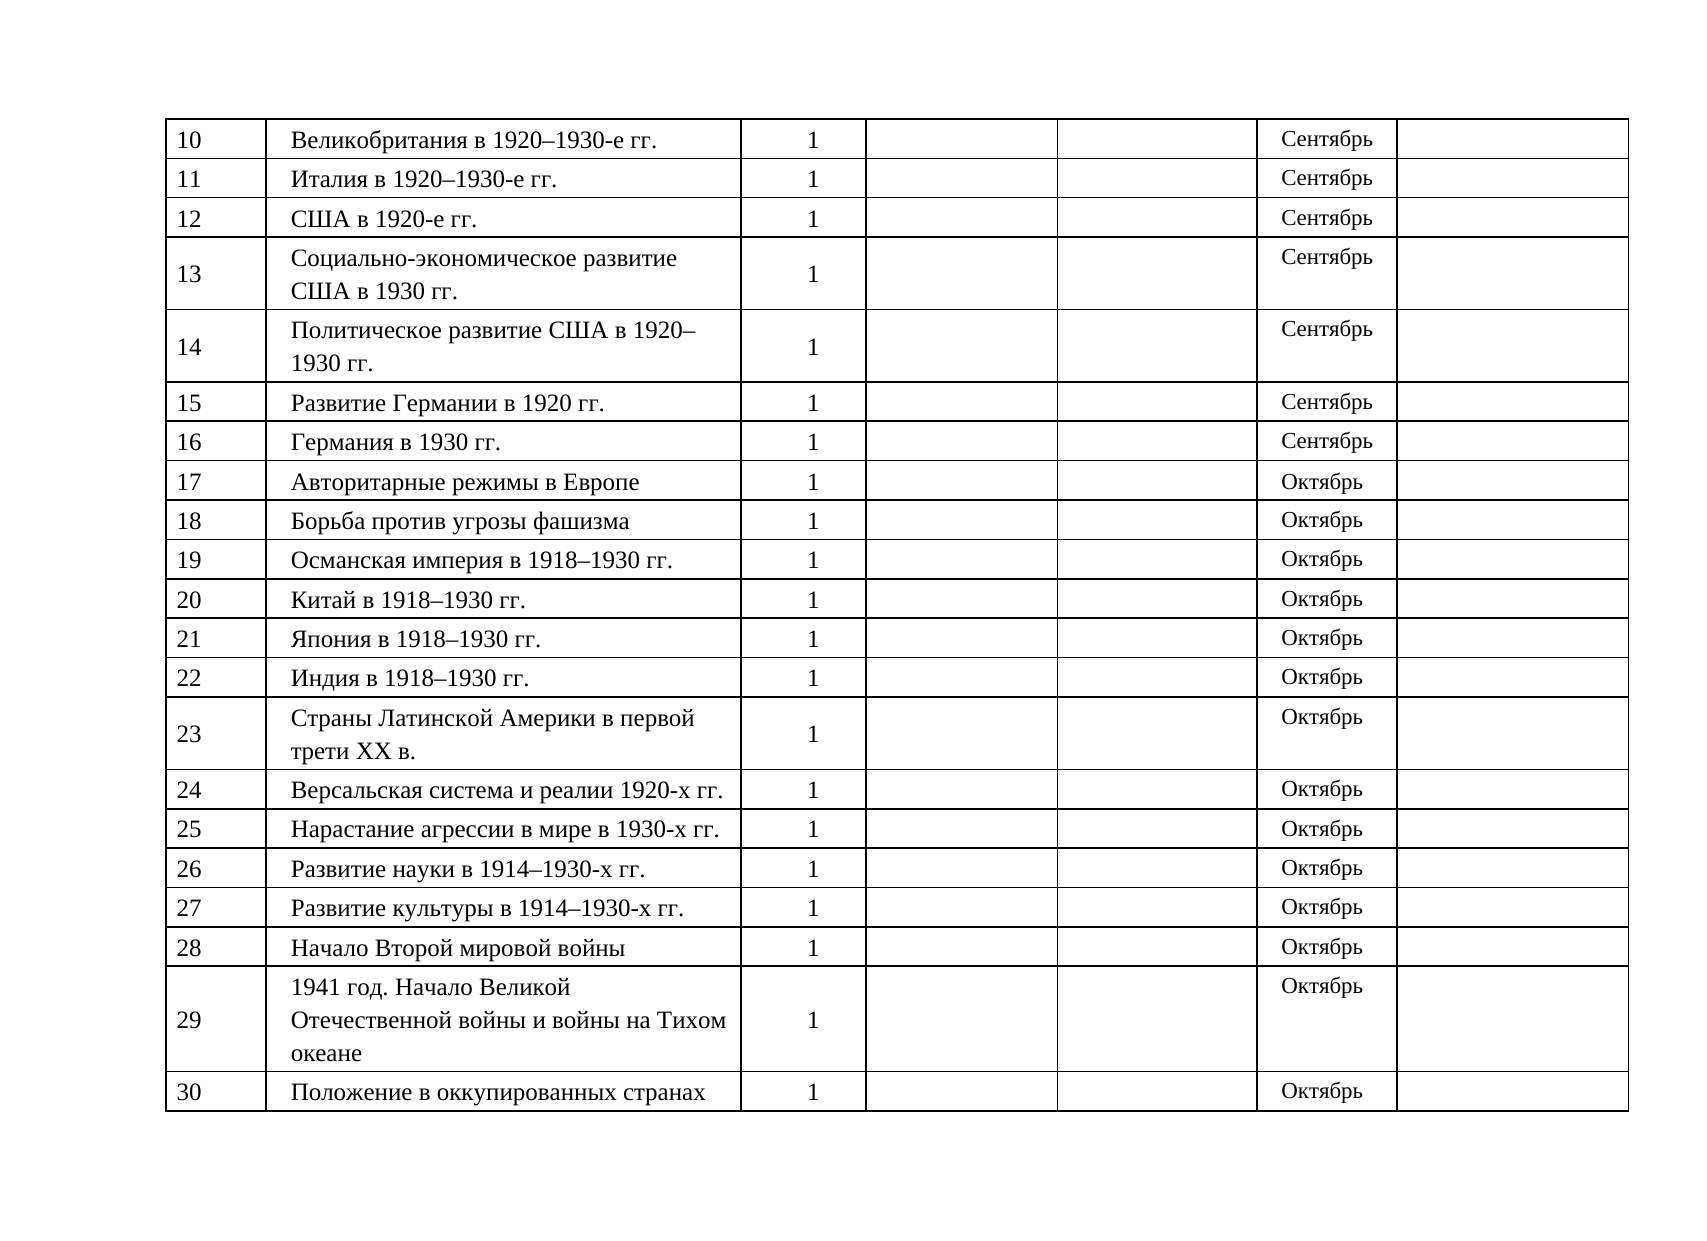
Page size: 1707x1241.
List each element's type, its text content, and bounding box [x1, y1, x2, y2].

table_cell [1058, 967, 1256, 1071]
table_cell [1398, 658, 1628, 696]
table_cell [867, 580, 1057, 617]
table_cell 1 [742, 540, 865, 578]
table_cell Октябрь [1258, 540, 1396, 578]
table_cell 1 [742, 120, 865, 157]
table_cell [867, 501, 1057, 538]
table_cell 29 [167, 967, 265, 1071]
table_cell [1398, 159, 1628, 197]
table_cell [1058, 658, 1256, 696]
table_cell [867, 810, 1057, 847]
table_cell [1398, 810, 1628, 847]
table_cell [1398, 238, 1628, 309]
table_cell [867, 658, 1057, 696]
table_cell США в 1920-е гг. [267, 198, 740, 236]
table_cell 12 [167, 198, 265, 236]
table_cell 1 [742, 698, 865, 768]
table_cell 1 [742, 198, 865, 236]
table_cell [1398, 619, 1628, 657]
table_cell 19 [167, 540, 265, 578]
table_cell [867, 159, 1057, 197]
table_cell [1398, 540, 1628, 578]
table_cell Борьба против угрозы фашизма [267, 501, 740, 538]
table_cell 13 [167, 238, 265, 309]
table_cell [867, 888, 1057, 926]
table_cell 24 [167, 770, 265, 808]
table_cell [867, 928, 1057, 965]
table_cell [1398, 849, 1628, 887]
table_cell Япония в 1918–1930 гг. [267, 619, 740, 657]
table_cell 1 [742, 159, 865, 197]
table_cell [1058, 849, 1256, 887]
table_cell Великобритания в 1920–1930-е гг. [267, 120, 740, 157]
table_cell Октябрь [1258, 770, 1396, 808]
table_cell [867, 1072, 1057, 1110]
table_cell 23 [167, 698, 265, 768]
table_cell [1398, 422, 1628, 460]
table_cell [867, 698, 1057, 768]
table_cell Версальская система и реалии 1920-х гг. [267, 770, 740, 808]
table_cell [867, 540, 1057, 578]
table_cell 18 [167, 501, 265, 538]
table_cell [1058, 540, 1256, 578]
table_cell [867, 310, 1057, 381]
table_cell Октябрь [1258, 810, 1396, 847]
table_cell 25 [167, 810, 265, 847]
table_cell Авторитарные режимы в Европе [267, 461, 740, 499]
table_cell 1 [742, 810, 865, 847]
table_cell 15 [167, 383, 265, 420]
table_cell 1 [742, 888, 865, 926]
table_cell 1 [742, 310, 865, 381]
table_cell 1941 год. Начало Великой Отечественной войны и войны на Тихом океане [267, 967, 740, 1071]
table_cell [1058, 501, 1256, 538]
table_cell [1398, 928, 1628, 965]
table_cell [1398, 310, 1628, 381]
table_cell Сентябрь [1258, 159, 1396, 197]
table_cell 1 [742, 658, 865, 696]
table_cell 22 [167, 658, 265, 696]
table_cell [1398, 198, 1628, 236]
table_cell 1 [742, 461, 865, 499]
table_cell [1398, 1072, 1628, 1110]
table_cell Социально-экономическое развитие США в 1930 гг. [267, 238, 740, 309]
table_cell [1058, 1072, 1256, 1110]
table_cell [1058, 810, 1256, 847]
table_cell Италия в 1920–1930-е гг. [267, 159, 740, 197]
table_cell Октябрь [1258, 580, 1396, 617]
table_cell Османская империя в 1918–1930 гг. [267, 540, 740, 578]
table_cell [1058, 619, 1256, 657]
table_cell 21 [167, 619, 265, 657]
table_cell Сентябрь [1258, 198, 1396, 236]
table_cell 1 [742, 1072, 865, 1110]
table_cell Октябрь [1258, 461, 1396, 499]
table_cell [1058, 198, 1256, 236]
table_cell [867, 383, 1057, 420]
table_cell [867, 198, 1057, 236]
table_cell 1 [742, 928, 865, 965]
table_cell [1398, 120, 1628, 157]
table_cell [1398, 580, 1628, 617]
table_cell [1398, 967, 1628, 1071]
table_cell Начало Второй мировой войны [267, 928, 740, 965]
table_cell 1 [742, 849, 865, 887]
table_cell 16 [167, 422, 265, 460]
table_cell 1 [742, 383, 865, 420]
table_cell Октябрь [1258, 619, 1396, 657]
table_cell Развитие науки в 1914–1930-х гг. [267, 849, 740, 887]
table_cell [867, 120, 1057, 157]
table_cell [867, 461, 1057, 499]
table_cell Октябрь [1258, 928, 1396, 965]
table_cell Германия в 1930 гг. [267, 422, 740, 460]
table_cell [1398, 770, 1628, 808]
table_cell Политическое развитие США в 1920–1930 гг. [267, 310, 740, 381]
table_cell 28 [167, 928, 265, 965]
table_cell 1 [742, 238, 865, 309]
table_cell [1058, 310, 1256, 381]
table_cell Нарастание агрессии в мире в 1930-х гг. [267, 810, 740, 847]
table_cell [867, 967, 1057, 1071]
table_cell [1058, 888, 1256, 926]
table_cell [867, 770, 1057, 808]
table_cell 1 [742, 967, 865, 1071]
table_cell Октябрь [1258, 849, 1396, 887]
table_cell 1 [742, 501, 865, 538]
table_cell [1398, 383, 1628, 420]
table_cell 26 [167, 849, 265, 887]
table_cell 27 [167, 888, 265, 926]
table_cell Октябрь [1258, 967, 1396, 1071]
table_cell Сентябрь [1258, 310, 1396, 381]
table_cell Сентябрь [1258, 422, 1396, 460]
table_cell 30 [167, 1072, 265, 1110]
table_cell [1058, 580, 1256, 617]
table_cell Сентябрь [1258, 120, 1396, 157]
table_cell Развитие культуры в 1914–1930-х гг. [267, 888, 740, 926]
table_cell Сентябрь [1258, 383, 1396, 420]
table_cell [1058, 461, 1256, 499]
table_cell 1 [742, 422, 865, 460]
table_cell [1398, 888, 1628, 926]
table_cell Развитие Германии в 1920 гг. [267, 383, 740, 420]
table_cell Китай в 1918–1930 гг. [267, 580, 740, 617]
table_cell [1058, 928, 1256, 965]
table_cell 14 [167, 310, 265, 381]
table_cell [867, 619, 1057, 657]
table_cell Октябрь [1258, 501, 1396, 538]
table_cell Октябрь [1258, 1072, 1396, 1110]
table_cell [1398, 698, 1628, 768]
table_cell Индия в 1918–1930 гг. [267, 658, 740, 696]
table_cell [867, 849, 1057, 887]
table_cell [1058, 383, 1256, 420]
table_cell Положение в оккупированных странах [267, 1072, 740, 1110]
table_cell 1 [742, 770, 865, 808]
table_cell 11 [167, 159, 265, 197]
table_cell Октябрь [1258, 658, 1396, 696]
table_cell [1058, 698, 1256, 768]
table_cell Сентябрь [1258, 238, 1396, 309]
table_cell 1 [742, 619, 865, 657]
table_cell [1058, 120, 1256, 157]
table_cell 20 [167, 580, 265, 617]
table_cell [1398, 461, 1628, 499]
table_cell [867, 422, 1057, 460]
table_cell 17 [167, 461, 265, 499]
table_cell 1 [742, 580, 865, 617]
table_cell [867, 238, 1057, 309]
table_cell Октябрь [1258, 888, 1396, 926]
table_cell Страны Латинской Америки в первой трети XX в. [267, 698, 740, 768]
table_cell [1058, 422, 1256, 460]
table_cell [1058, 770, 1256, 808]
table_cell [1398, 501, 1628, 538]
table_cell Октябрь [1258, 698, 1396, 768]
table_cell [1058, 238, 1256, 309]
table_cell [1058, 159, 1256, 197]
table_cell 10 [167, 120, 265, 157]
